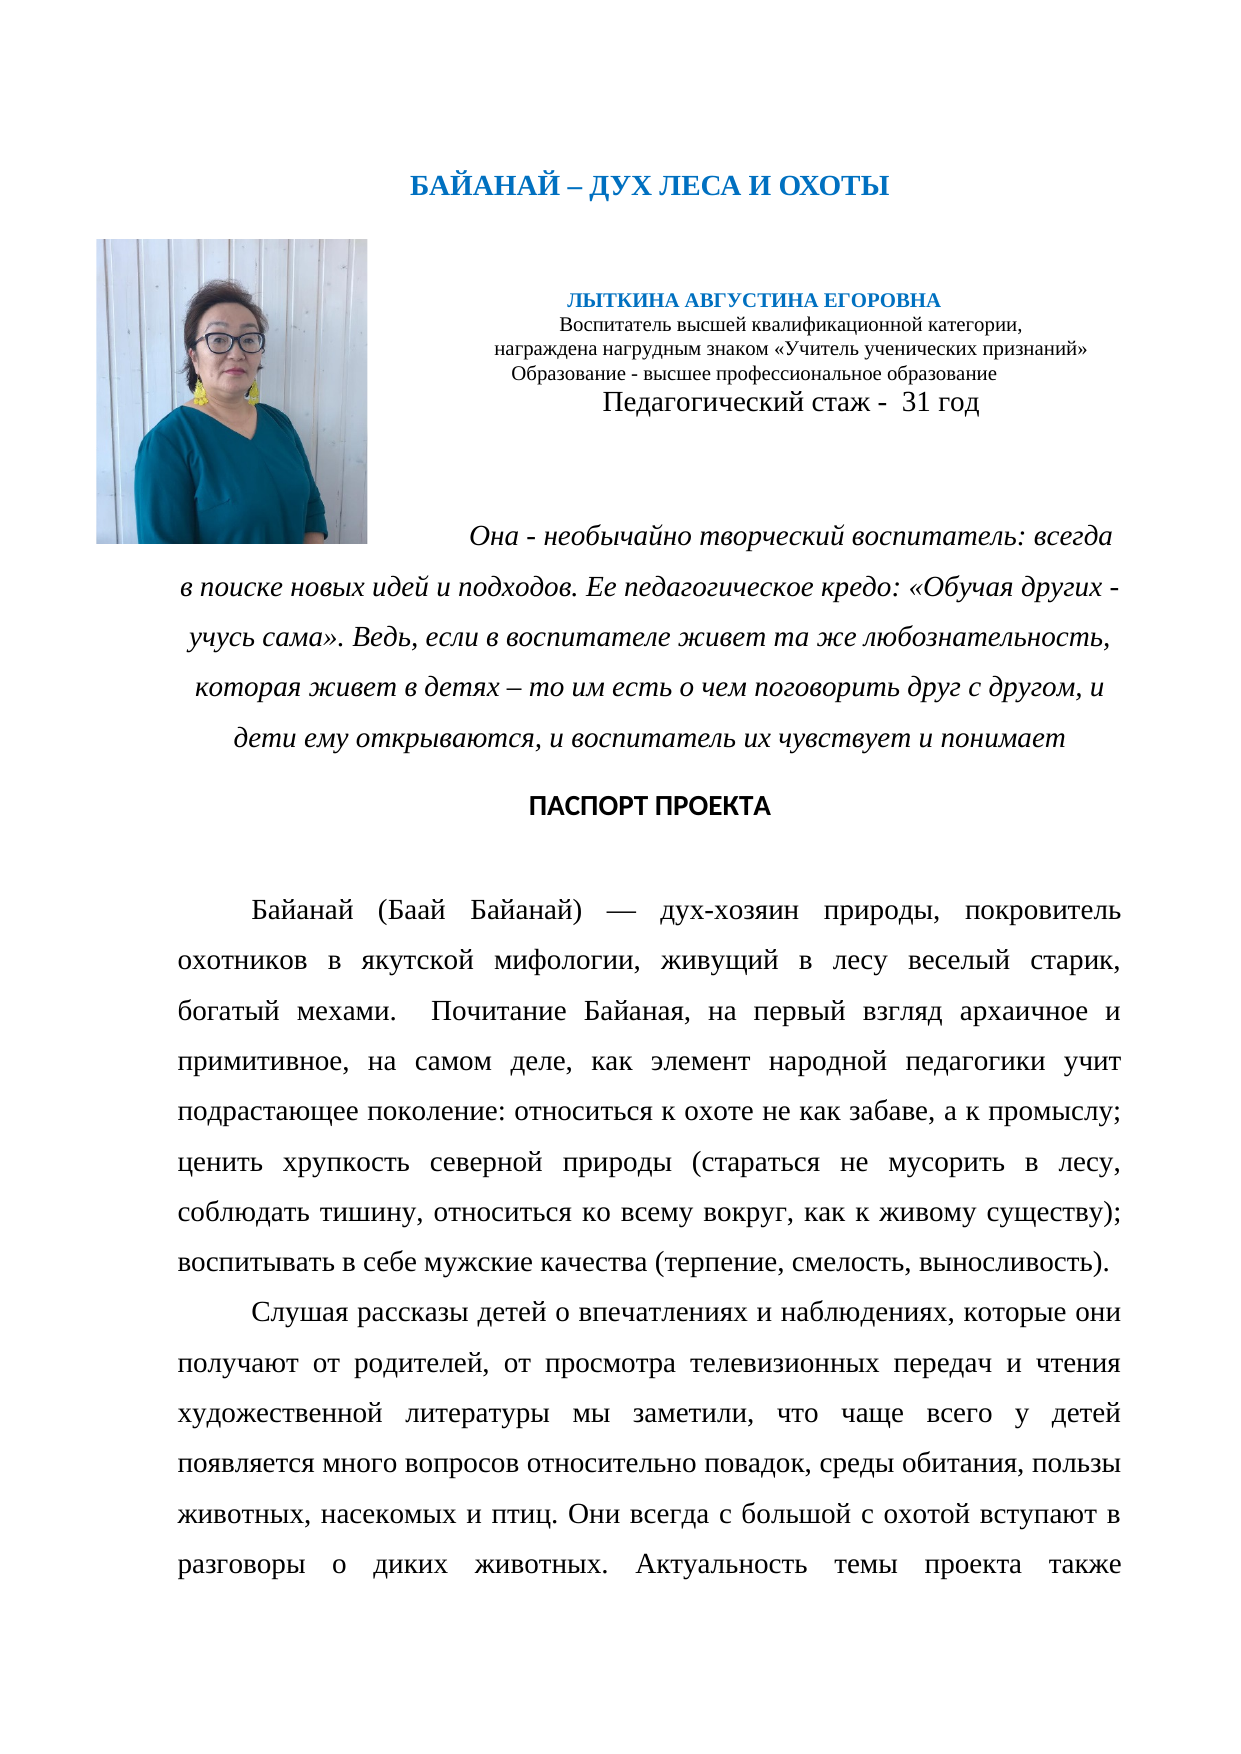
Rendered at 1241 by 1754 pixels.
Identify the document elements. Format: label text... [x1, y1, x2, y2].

text Образование - высшее профессиональное образование [369, 360, 1122, 384]
text Педагогический стаж - 31 год [369, 384, 1122, 418]
text Байанай (Баай Байанай) — дух-хозяин природы, покровитель охотников в якутской мифологии, живущий в лесу веселый старик, богатый мехами. Почитание Байаная, на первый взгляд архаичное и примитивное, на самом деле, как элемент народной педагогики учит подрастающее поколение: относиться к охоте не как забаве, а к промыслу; ценить хрупкость северной природы (стараться не мусорить в лесу, соблюдать тишину, относиться ко всему вокруг, как к живому существу); воспитывать в себе мужские качества (терпение, смелость, выносливость). [177, 892, 1122, 1278]
text ПАСПОРТ ПРОЕКТА [177, 787, 1122, 822]
text Она - необычайно творческий воспитатель: всегда в поиске новых идей и подходов. Ее педагогическое кредо: «Обучая других - учусь сама». Ведь, если в воспитателе живет та же любознательность, которая живет в детях – то им есть о чем поговорить друг с другом, и дети ему открываются, и воспитатель их чувствует и понимает [177, 518, 1122, 753]
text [177, 1294, 1122, 1580]
picture [95, 239, 369, 546]
text награждена нагрудным знаком «Учитель ученических признаний» [369, 336, 1122, 360]
text ЛЫТКИНА АВГУСТИНА ЕГОРОВНА [369, 288, 1122, 312]
text БАЙАНАЙ – ДУХ ЛЕСА И ОХОТЫ [177, 168, 1122, 202]
text Воспитатель высшей квалификационной категории, [369, 312, 1122, 336]
